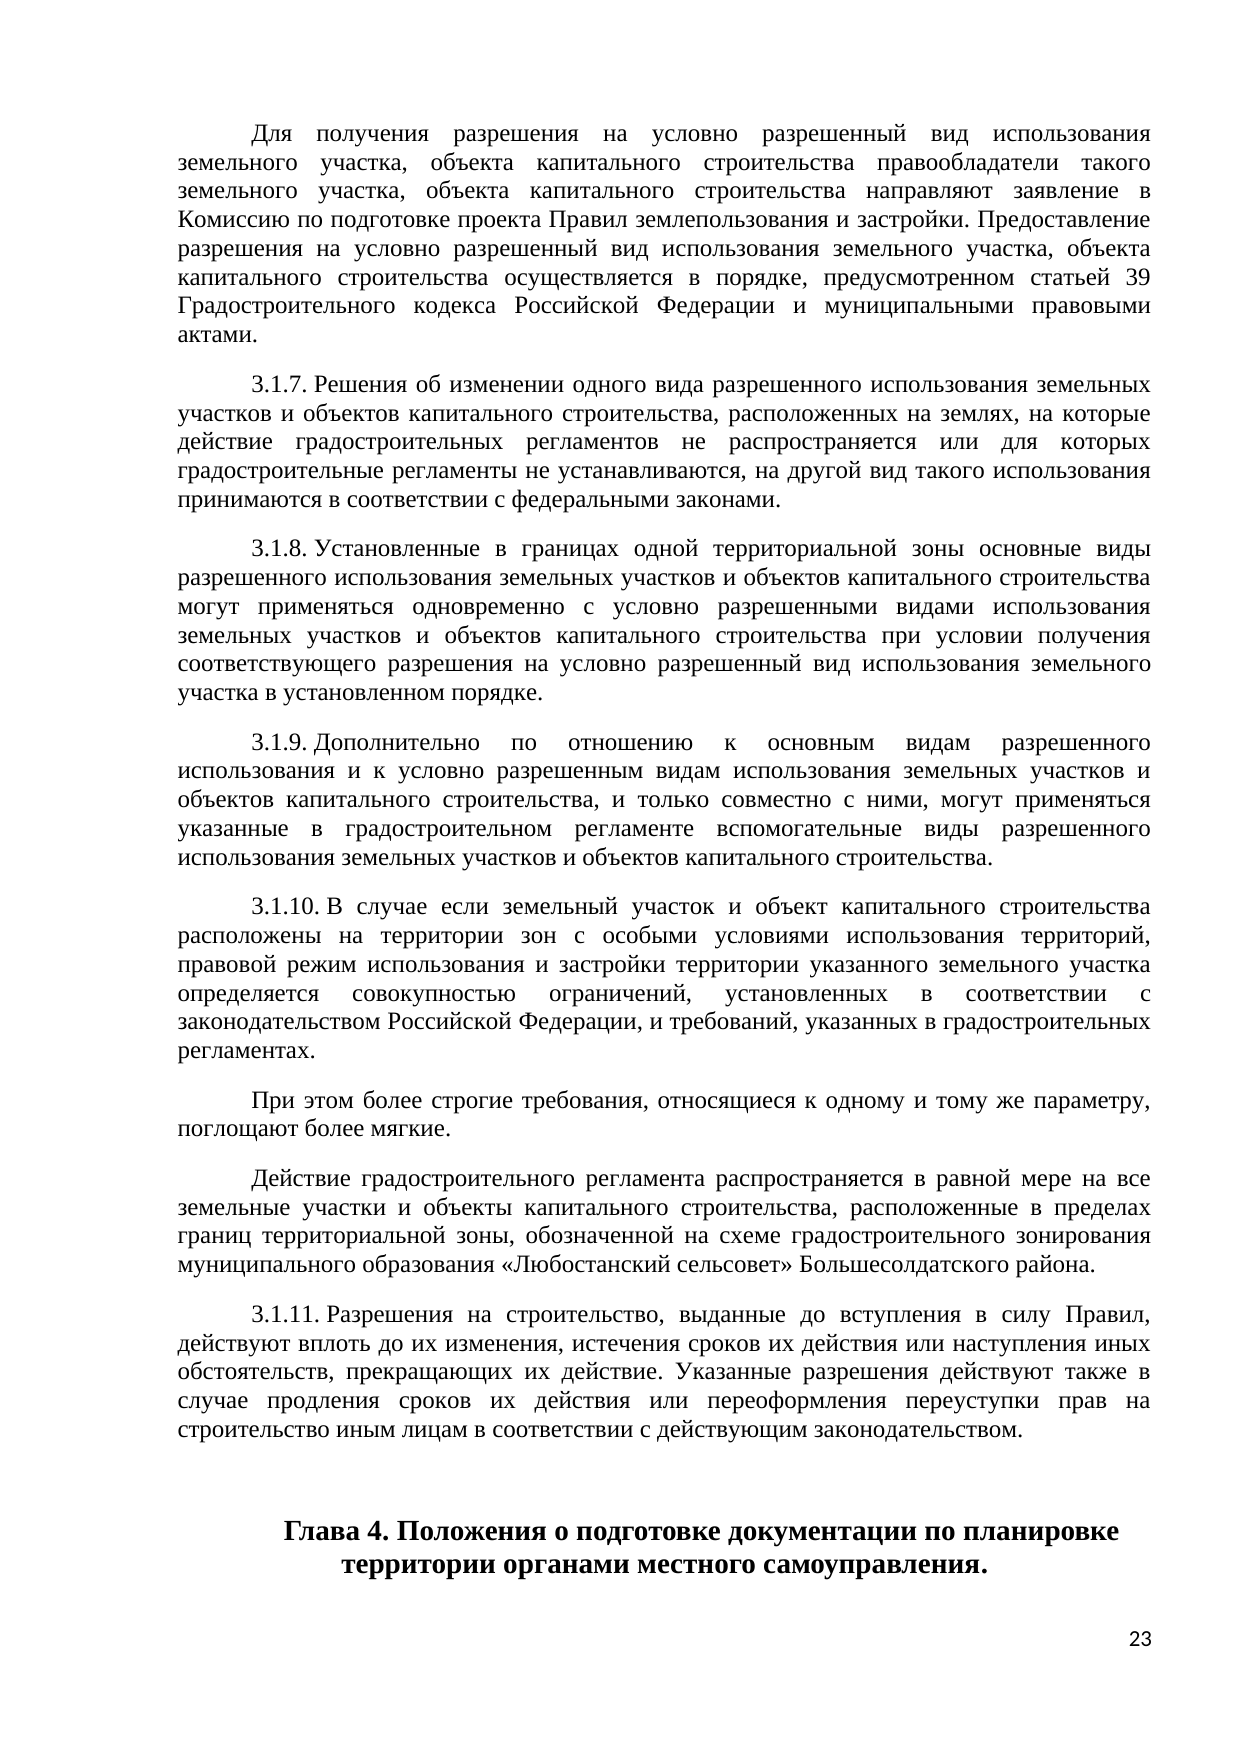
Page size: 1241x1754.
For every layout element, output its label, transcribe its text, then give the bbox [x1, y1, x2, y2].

text Для получения разрешения на условно разрешенный вид использования земельного участка, объекта капитального строительства правообладатели такого земельного участка, объекта капитального строительства направляют заявление в Комиссию по подготовке проекта Правил землепользования и застройки. Предоставление разрешения на условно разрешенный вид использования земельного участка, объекта капитального строительства осуществляется в порядке, предусмотренном статьей 39 Градостроительного кодекса Российской Федерации и муниципальными правовыми актами. [177, 118, 1152, 348]
subtitle Положения о подготовке документации по планировке территории органами местного самоуправления. [177, 1513, 1152, 1580]
text При этом более строгие требования, относящиеся к одному и тому же параметру, поглощают более мягкие. [177, 1085, 1152, 1142]
text Действие градостроительного регламента распространяется в равной мере на все земельные участки и объекты капитального строительства, расположенные в пределах границ территориальной зоны, обозначенной на схеме градостроительного зонирования муниципального образования «Любостанский сельсовет» Большесолдатского района. [177, 1163, 1152, 1278]
text 3.1.9. Дополнительно по отношению к основным видам разрешенного использования и к условно разрешенным видам использования земельных участков и объектов капитального строительства, и только совместно с ними, могут применяться указанные в градостроительном регламенте вспомогательные виды разрешенного использования земельных участков и объектов капитального строительства. [177, 727, 1152, 871]
text 3.1.11. Разрешения на строительство, выданные до вступления в силу Правил, действуют вплоть до их изменения, истечения сроков их действия или наступления иных обстоятельств, прекращающих их действие. Указанные разрешения действуют также в случае продления сроков их действия или переоформления переуступки прав на строительство иным лицам в соответствии с действующим законодательством. [177, 1299, 1152, 1443]
text 3.1.8. Установленные в границах одной территориальной зоны основные виды разрешенного использования земельных участков и объектов капитального строительства могут применяться одновременно с условно разрешенными видами использования земельных участков и объектов капитального строительства при условии получения соответствующего разрешения на условно разрешенный вид использования земельного участка в установленном порядке. [177, 533, 1152, 706]
text 3.1.10. В случае если земельный участок и объект капитального строительства расположены на территории зон с особыми условиями использования территорий, правовой режим использования и застройки территории указанного земельного участка определяется совокупностью ограничений, установленных в соответствии с законодательством Российской Федерации, и требований, указанных в градостроительных регламентах. [177, 891, 1152, 1064]
text 3.1.7. Решения об изменении одного вида разрешенного использования земельных участков и объектов капитального строительства, расположенных на землях, на которые действие градостроительных регламентов не распространяется или для которых градостроительные регламенты не устанавливаются, на другой вид такого использования принимаются в соответствии с федеральными законами. [177, 369, 1152, 513]
